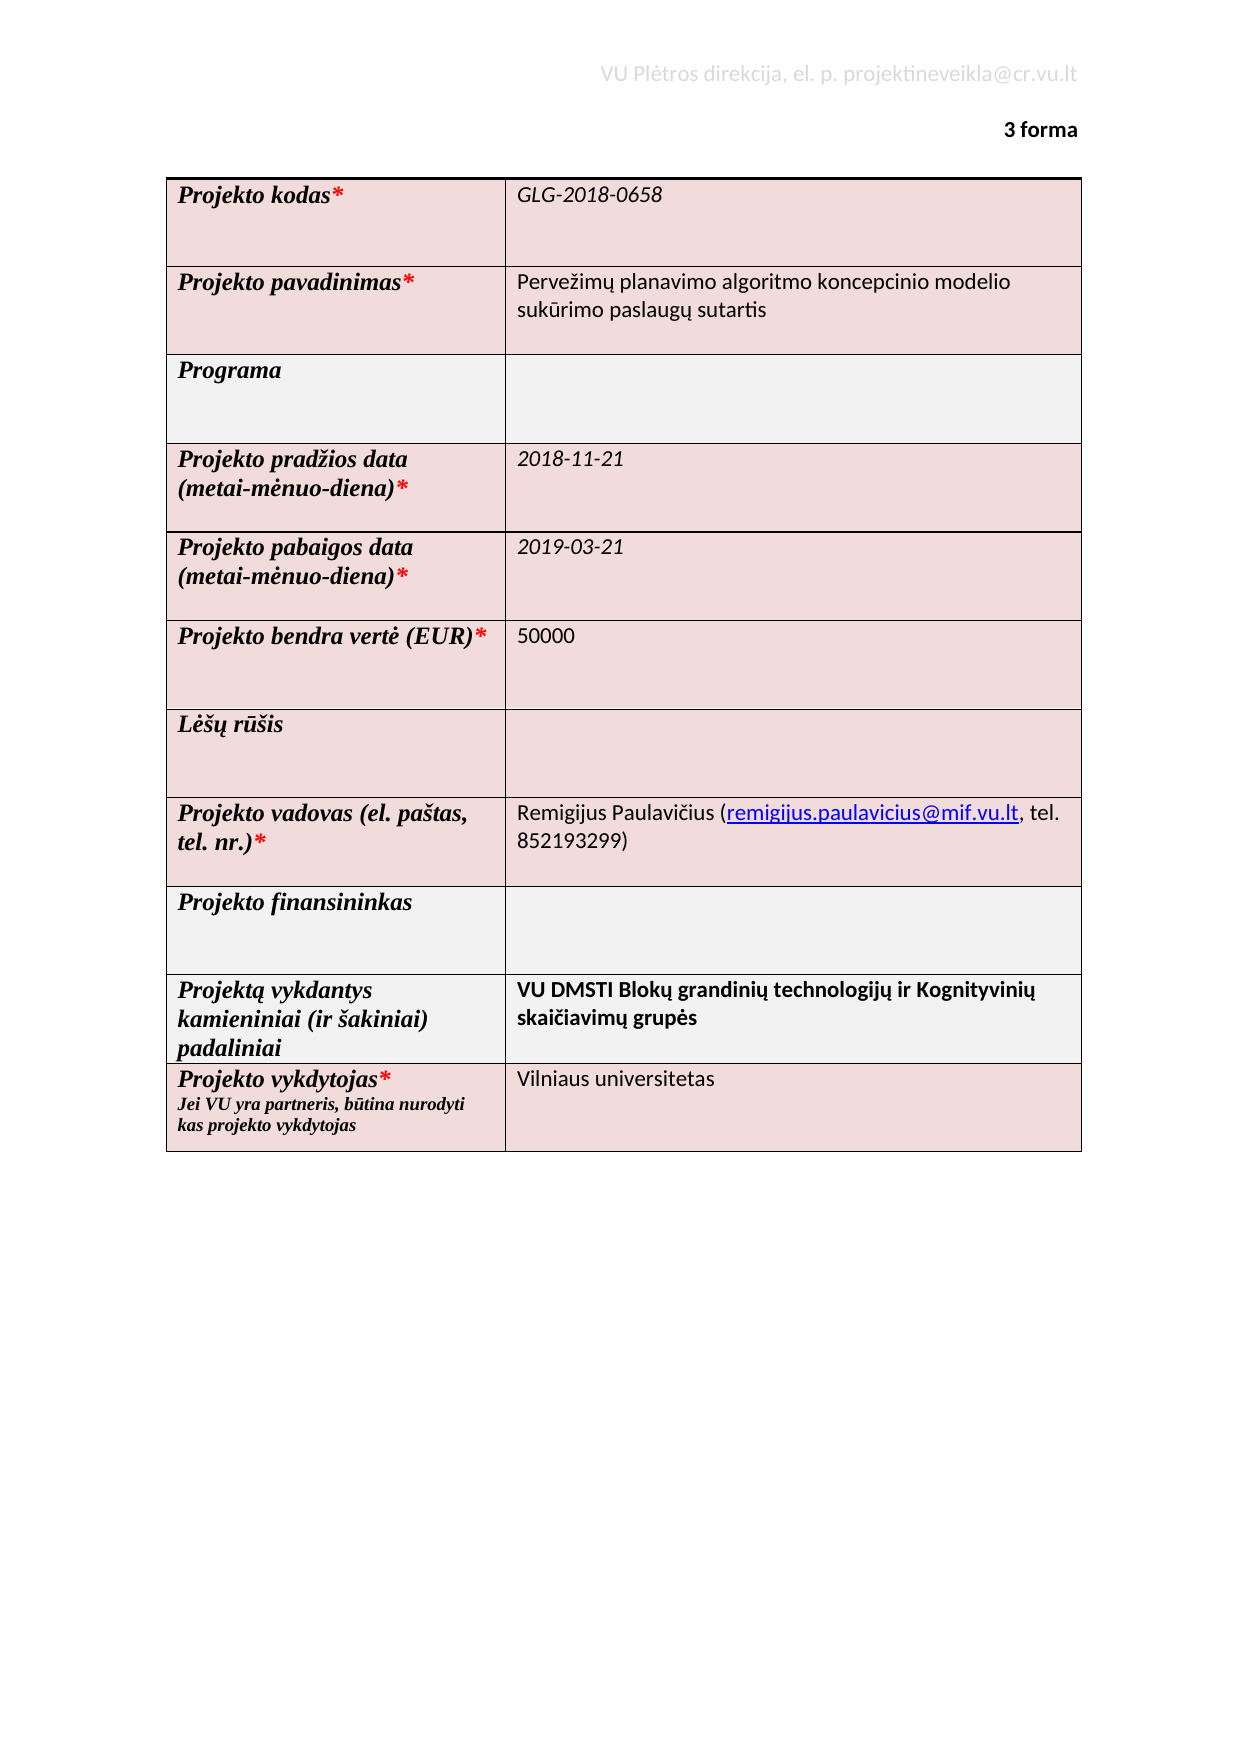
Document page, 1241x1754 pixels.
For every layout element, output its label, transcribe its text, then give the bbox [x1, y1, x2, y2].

table_cell 50000 [506, 621, 1081, 708]
table_cell Projekto kodas* [167, 180, 505, 266]
table_cell Pervežimų planavimo algoritmo koncepcinio modelio sukūrimo paslaugų sutartis [506, 267, 1081, 354]
table_cell Vilniaus universitetas [506, 1064, 1081, 1151]
table_cell Projekto vadovas (el. paštas, tel. nr.)* [167, 798, 505, 886]
table_cell Projekto vykdytojas* Jei VU yra partneris, būtina nurodyti kas projekto vykdytojas [167, 1064, 505, 1151]
table_cell Projekto pavadinimas* [167, 267, 505, 354]
table_cell Lėšų rūšis [167, 710, 505, 797]
table_cell [506, 887, 1081, 974]
table_cell Remigijus Paulavičius (remigijus.paulavicius@mif.vu.lt, tel. 852193299) [506, 798, 1081, 886]
table_cell 2018-11-21 [506, 444, 1081, 531]
table_cell 2019-03-21 [506, 533, 1081, 620]
table_cell [506, 355, 1081, 443]
table_cell Projektą vykdantys kamieniniai (ir šakiniai) padaliniai [167, 975, 505, 1063]
table_cell Projekto bendra vertė (EUR)* [167, 621, 505, 708]
table_cell VU DMSTI Blokų grandinių technologijų ir Kognityvinių skaičiavimų grupės [506, 975, 1081, 1063]
table_cell Projekto finansininkas [167, 887, 505, 974]
table_cell [506, 710, 1081, 797]
table_cell Programa [167, 355, 505, 443]
table_cell GLG-2018-0658 [506, 180, 1081, 266]
table_cell Projekto pabaigos data (metai-mėnuo-diena)* [167, 533, 505, 620]
table_cell Projekto pradžios data (metai-mėnuo-diena)* [167, 444, 505, 531]
